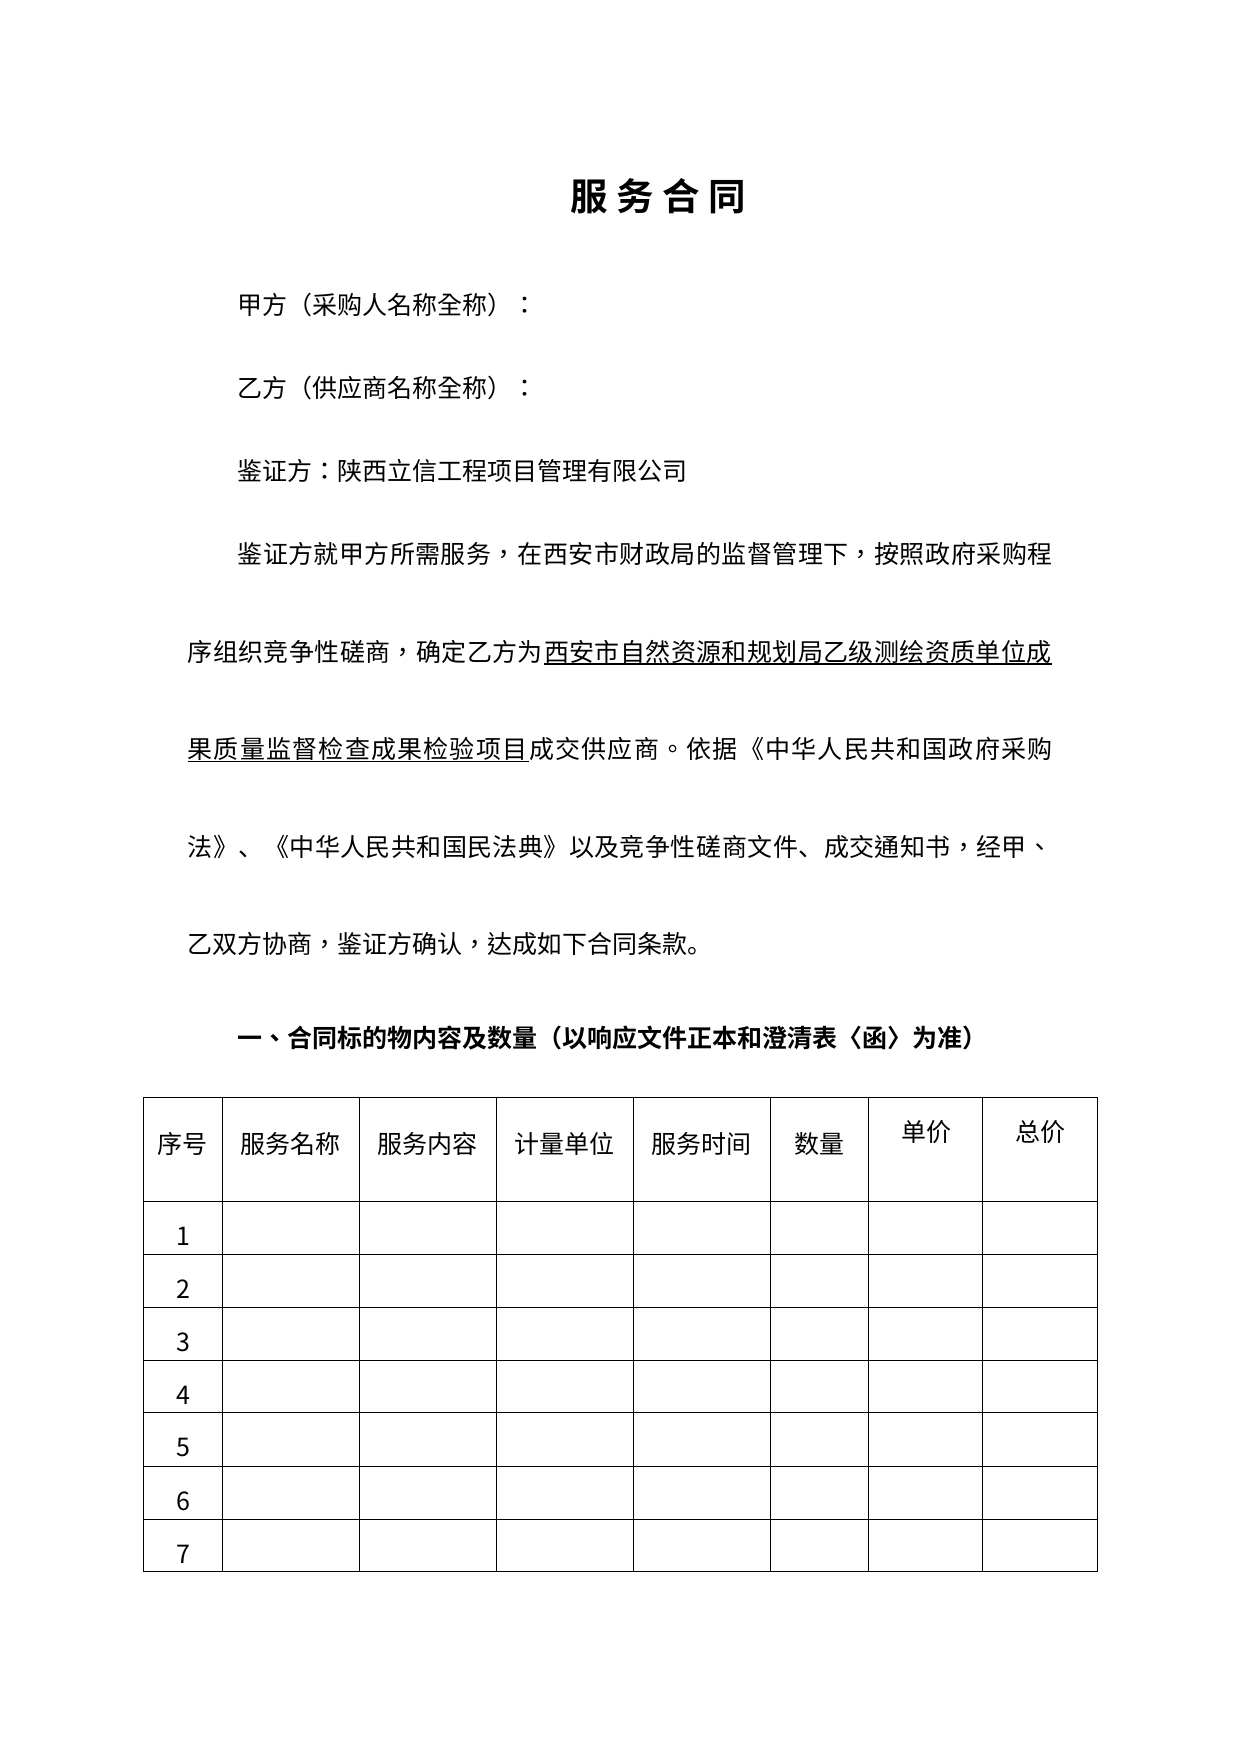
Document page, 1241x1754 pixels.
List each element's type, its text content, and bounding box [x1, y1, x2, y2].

table_cell 3 [144, 1308, 222, 1360]
table_cell [634, 1361, 770, 1412]
table_header 服务时间 [634, 1098, 770, 1201]
table_cell 4 [144, 1361, 222, 1412]
table_cell [360, 1202, 496, 1254]
table_cell [223, 1520, 359, 1571]
table_cell [497, 1413, 633, 1466]
table_cell [223, 1255, 359, 1307]
table_cell [223, 1413, 359, 1466]
table_header 序号 [144, 1098, 222, 1201]
table_header 总价 （元） [983, 1098, 1097, 1201]
table_cell [360, 1361, 496, 1412]
table_cell 6 [144, 1467, 222, 1519]
table_cell [771, 1413, 868, 1466]
table_cell [983, 1413, 1097, 1466]
table_cell [869, 1361, 982, 1412]
table_cell [983, 1255, 1097, 1307]
table_cell [771, 1520, 868, 1571]
table_cell [360, 1308, 496, 1360]
table_cell [497, 1520, 633, 1571]
table_cell [634, 1308, 770, 1360]
text 服 务 合 同 [187, 162, 1053, 227]
table_header 服务内容 [360, 1098, 496, 1201]
table_cell [497, 1255, 633, 1307]
table_cell 7 [144, 1520, 222, 1571]
table_cell [634, 1413, 770, 1466]
text 一、合同标的物内容及数量（以响应文件正本和澄清表〈函〉为准） [187, 1004, 1053, 1069]
table_cell [634, 1520, 770, 1571]
table_cell [223, 1202, 359, 1254]
table_cell [771, 1255, 868, 1307]
table_cell 5 [144, 1413, 222, 1466]
table_cell [771, 1467, 868, 1519]
table_header 服务名称 [223, 1098, 359, 1201]
table_cell [869, 1202, 982, 1254]
text 甲方（采购人名称全称）： [187, 271, 1053, 336]
table_cell [497, 1202, 633, 1254]
table_cell [223, 1308, 359, 1360]
table_cell [983, 1361, 1097, 1412]
table_cell 1 [144, 1202, 222, 1254]
table_cell 2 [144, 1255, 222, 1307]
text 鉴证方：陕西立信工程项目管理有限公司 [187, 437, 1053, 502]
table_cell [869, 1467, 982, 1519]
table_cell [634, 1202, 770, 1254]
table_cell [360, 1413, 496, 1466]
table_cell [869, 1413, 982, 1466]
table_cell [771, 1202, 868, 1254]
table_header 计量单位 [497, 1098, 633, 1201]
table_cell [771, 1308, 868, 1360]
table_cell [869, 1520, 982, 1571]
text 乙方（供应商名称全称）： [187, 354, 1053, 419]
table_cell [634, 1255, 770, 1307]
table_cell [771, 1361, 868, 1412]
table_cell [360, 1467, 496, 1519]
table_cell [497, 1361, 633, 1412]
table_header 数量 [771, 1098, 868, 1201]
table_cell [360, 1520, 496, 1571]
table_cell [983, 1467, 1097, 1519]
table_cell [360, 1255, 496, 1307]
table_cell [223, 1467, 359, 1519]
table_cell [634, 1467, 770, 1519]
table_header 单价 （元） [869, 1098, 982, 1201]
table_cell [983, 1308, 1097, 1360]
table_cell [497, 1467, 633, 1519]
table_cell [869, 1308, 982, 1360]
table_cell [497, 1308, 633, 1360]
table_cell [869, 1255, 982, 1307]
table_cell [223, 1361, 359, 1412]
table_cell [983, 1520, 1097, 1571]
text 鉴证方就甲方所需服务，在西安市财政局的监督管理下，按照政府采购程序组织竞争性磋商，确定乙方为西安市自然资源和规划局乙级测绘资质单位成果质量监督检查成果检验项目成交供应商。依据《中华人民共和国政府采购法》、《中华人民共和国民法典》以及竞争性磋商文件、成交通知书，经甲、乙双方协商，鉴证方确认，达成如下合同条款。 [187, 520, 1053, 975]
table_cell [983, 1202, 1097, 1254]
